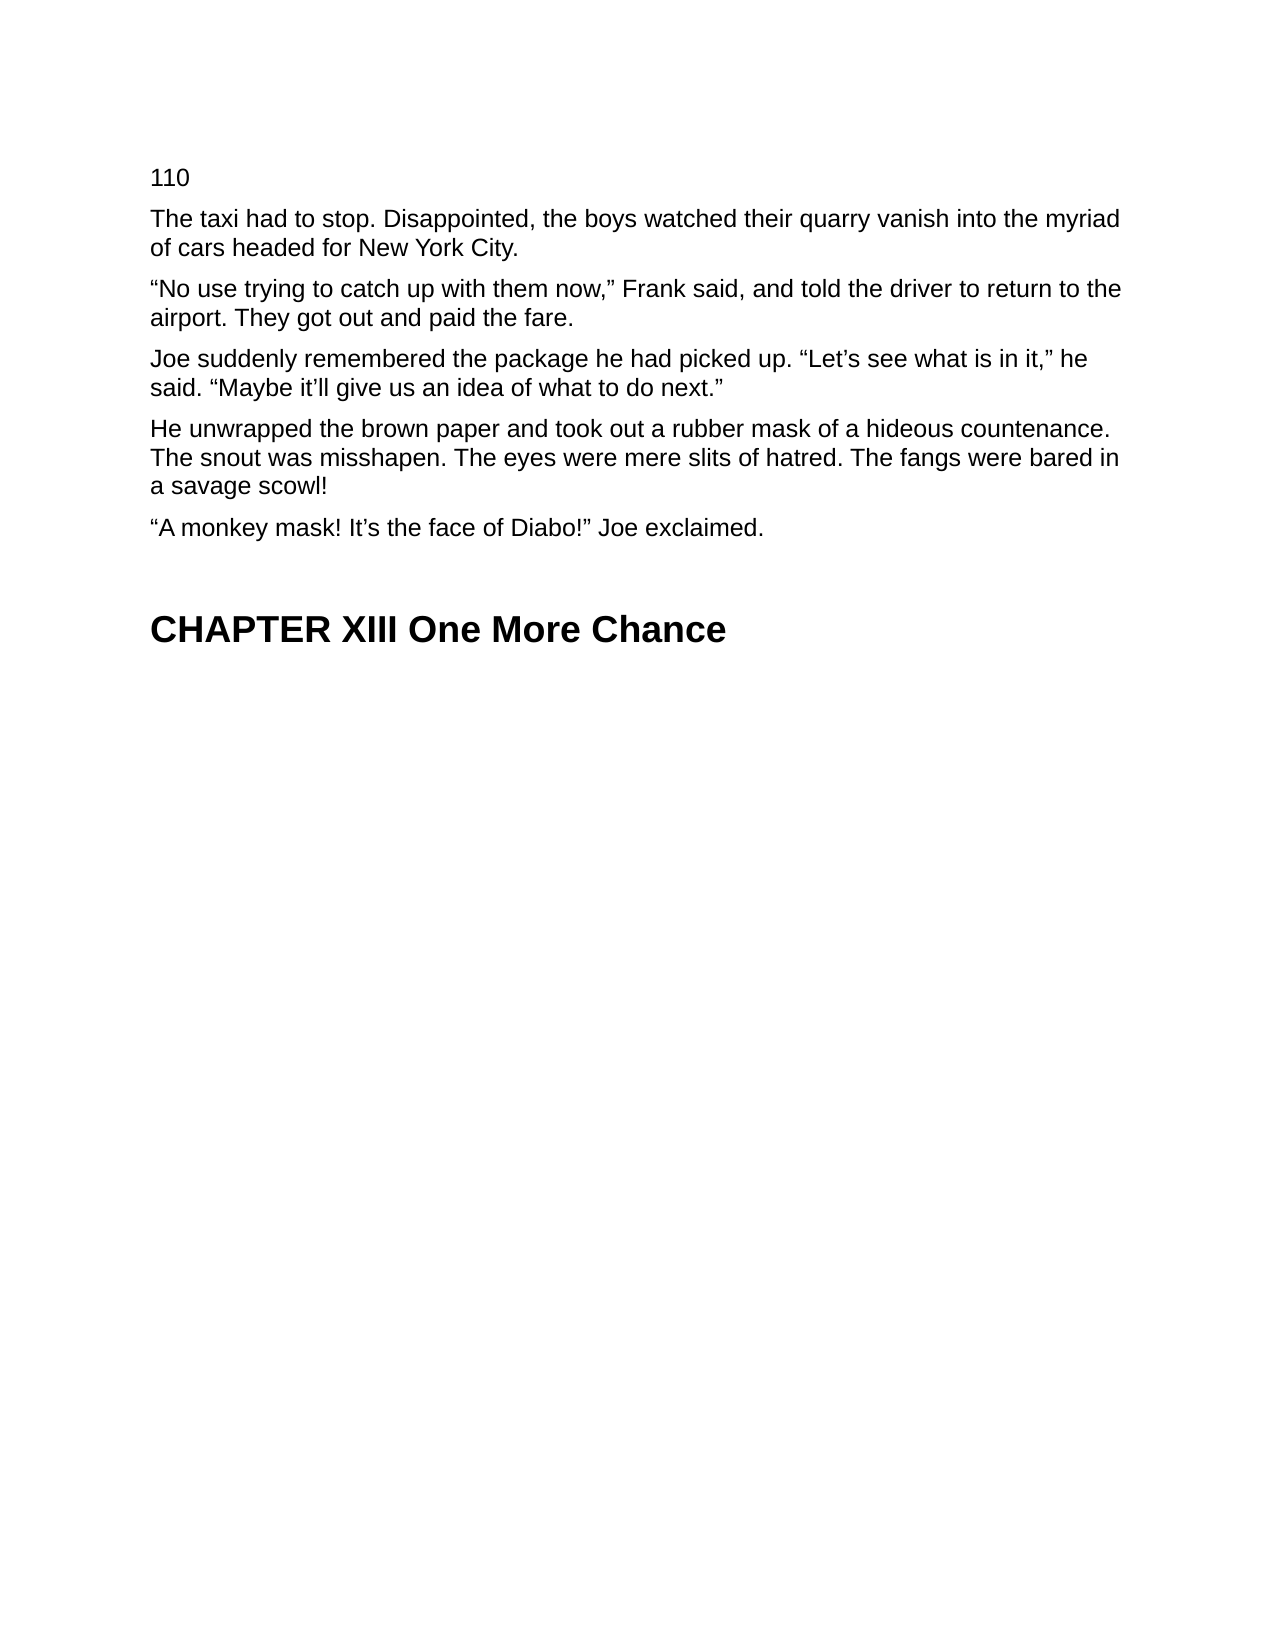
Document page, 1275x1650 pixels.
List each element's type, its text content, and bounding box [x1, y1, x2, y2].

text Joe suddenly remembered the package he had picked up. “Let’s see what is in it,” he said. “Maybe it’ll give us an idea of what to do next.” [150, 344, 1125, 401]
text 110 [150, 162, 1125, 191]
text He unwrapped the brown paper and took out a rubber mask of a hideous countenance. The snout was misshapen. The eyes were mere slits of hatred. The fangs were bared in a savage scowl! [150, 414, 1125, 500]
subtitle CHAPTER XIII One More Chance [150, 607, 1125, 651]
text “No use trying to catch up with them now,” Frank said, and told the driver to return to the airport. They got out and paid the fare. [150, 274, 1125, 331]
text “A monkey mask! It’s the face of Diabo!” Joe exclaimed. [150, 512, 1125, 541]
text The taxi had to stop. Disappointed, the boys watched their quarry vanish into the myriad of cars headed for New York City. [150, 204, 1125, 261]
